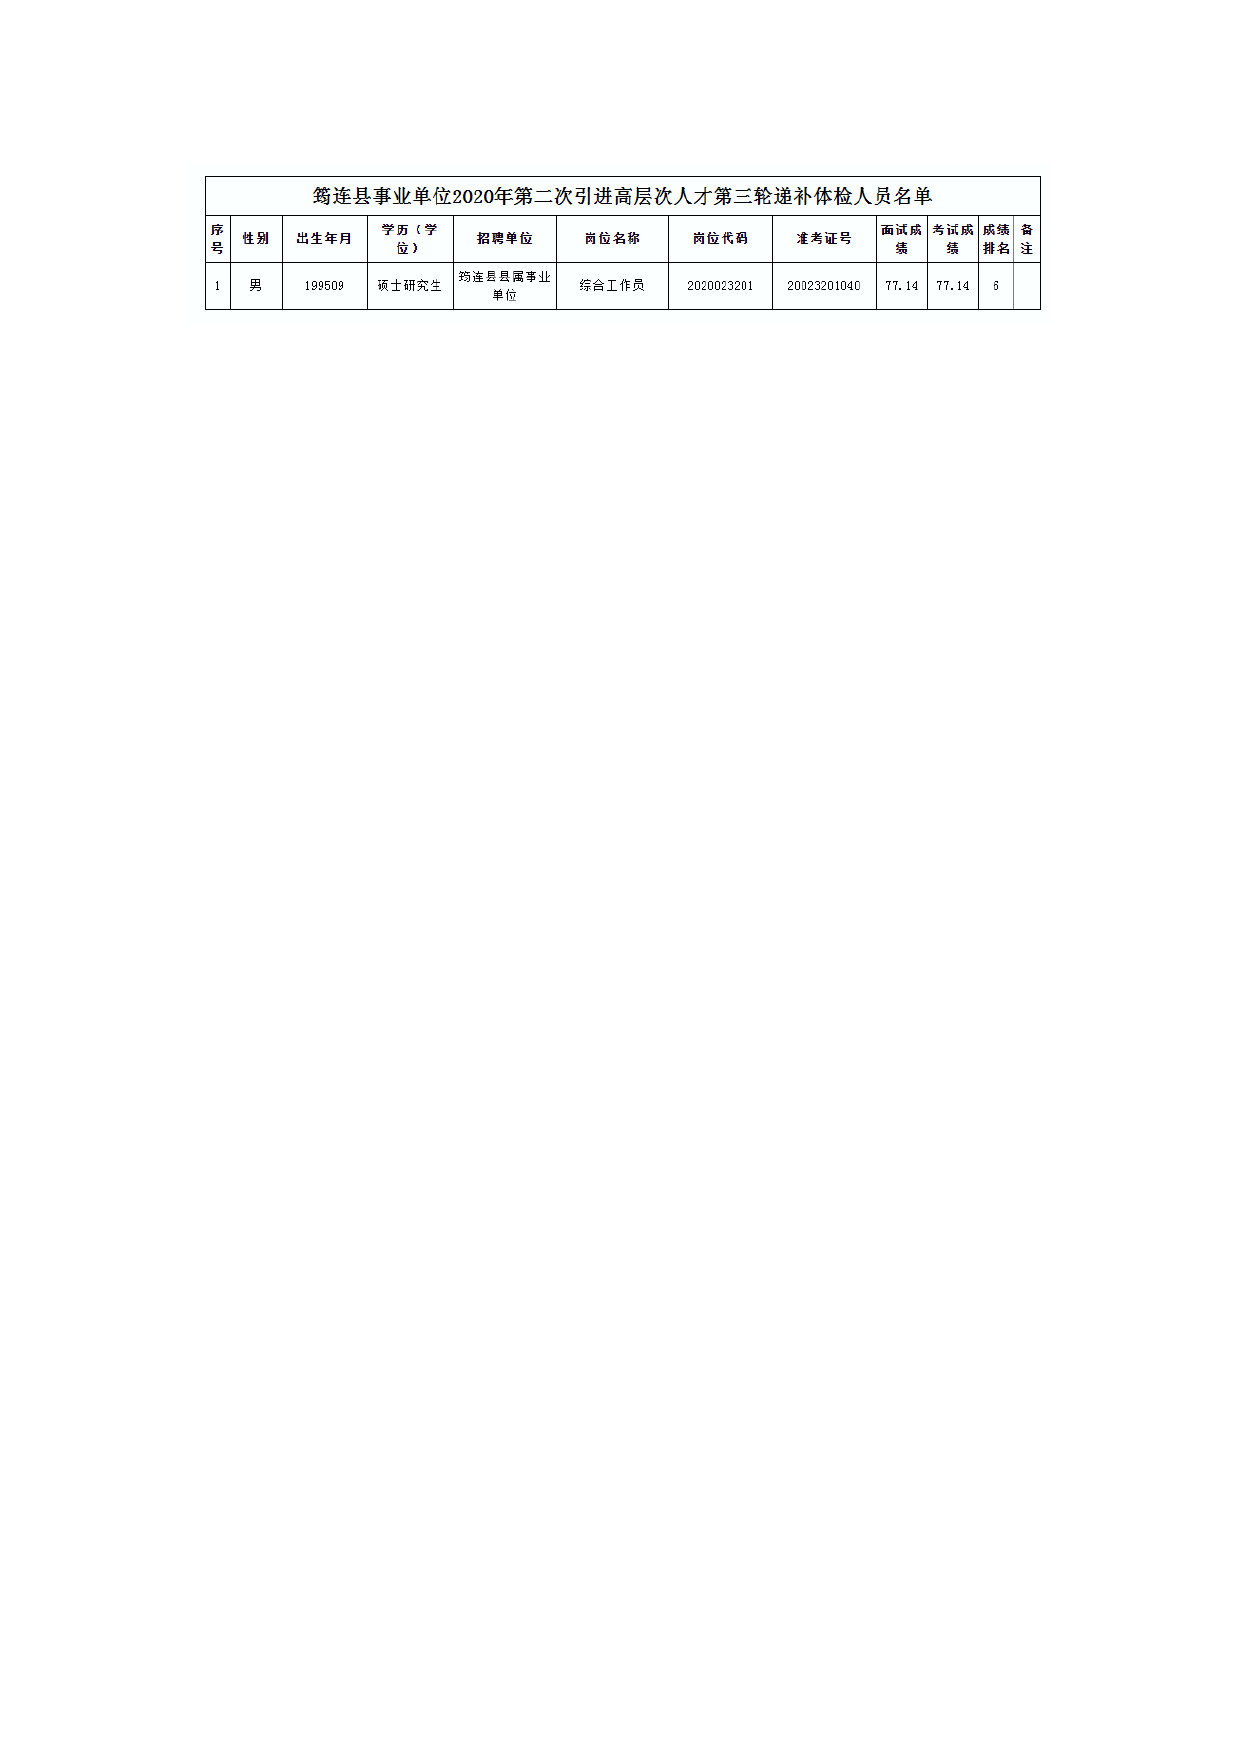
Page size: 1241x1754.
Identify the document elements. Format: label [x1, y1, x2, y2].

picture [187, 162, 1052, 324]
